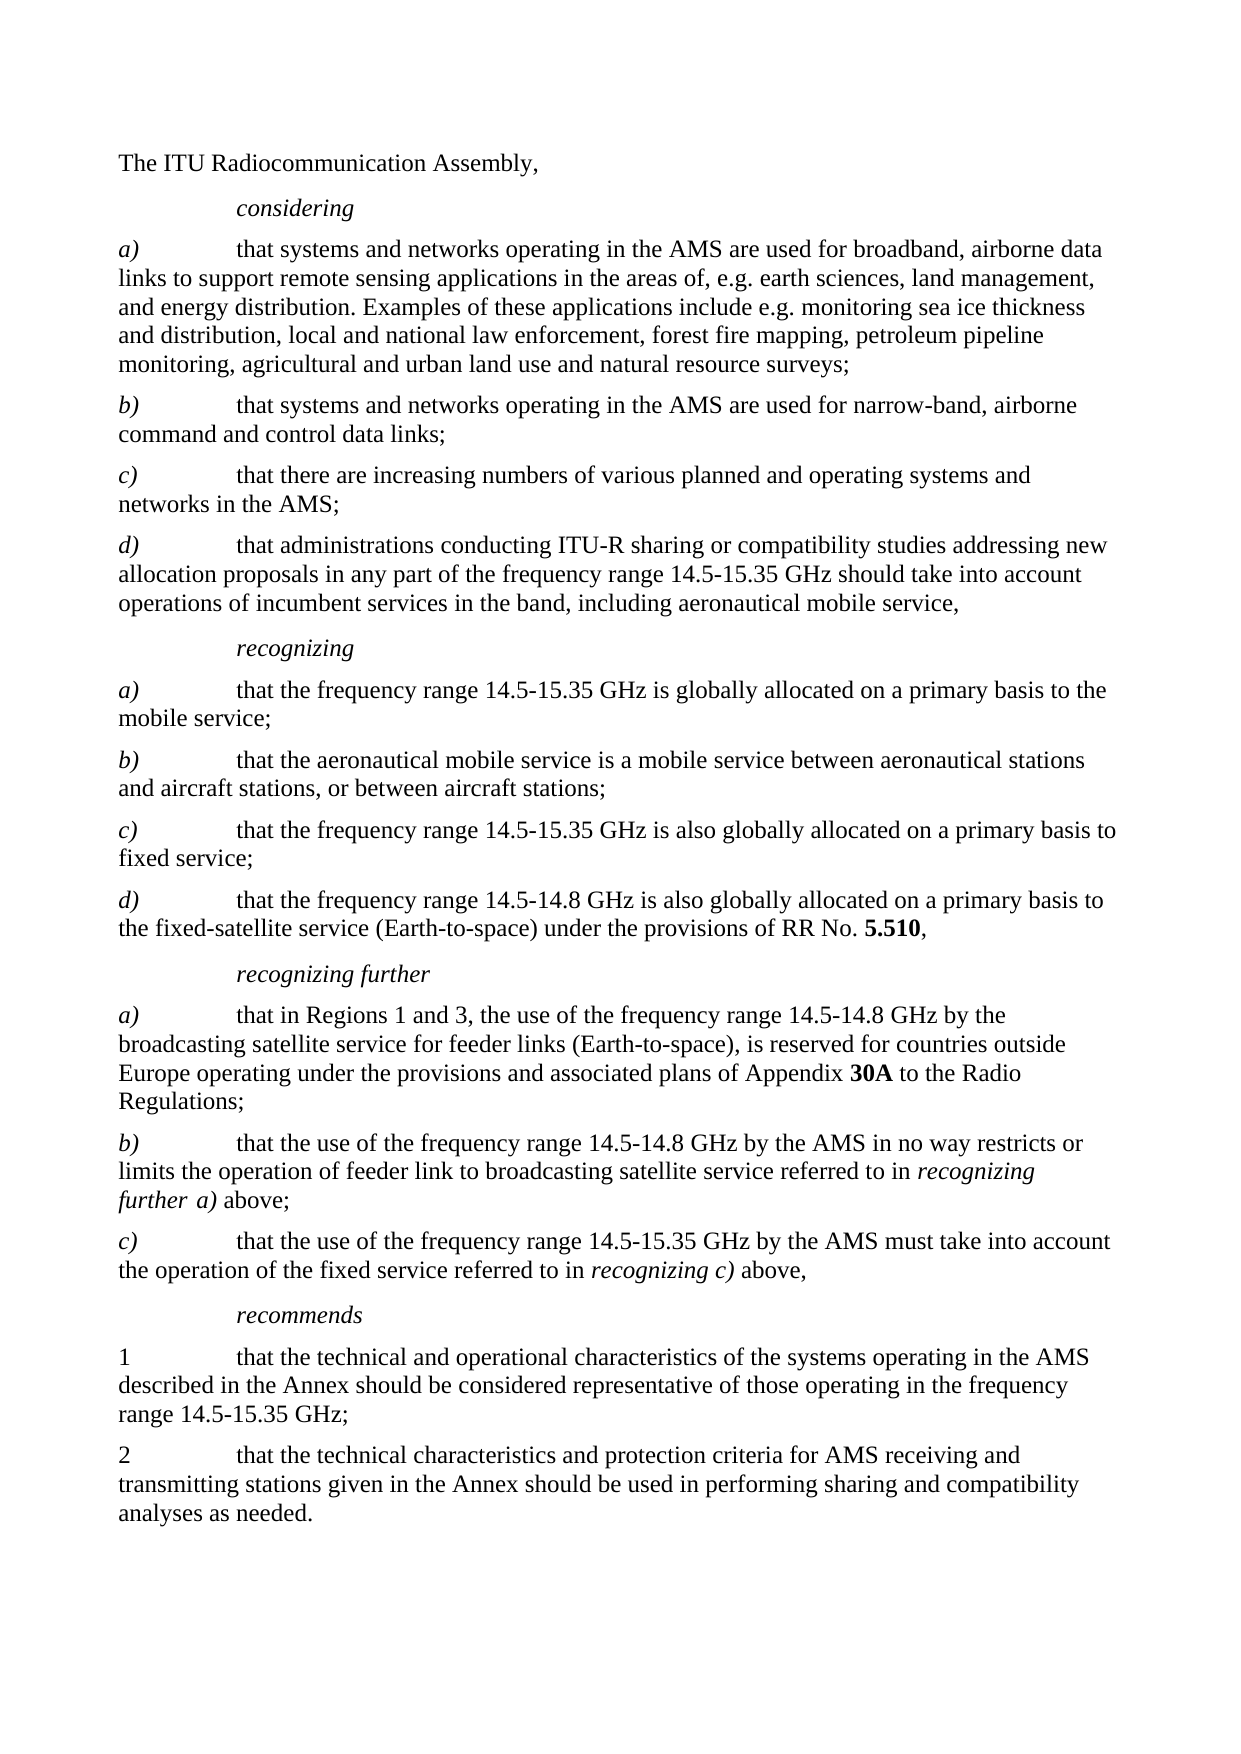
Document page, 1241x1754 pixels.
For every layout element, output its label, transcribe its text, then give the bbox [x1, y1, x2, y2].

text d) that administrations conducting ITU-R sharing or compatibility studies addressing new allocation proposals in any part of the frequency range 14.5-15.35 GHz should take into account operations of incumbent services in the band, including aeronautical mobile service, [118, 531, 1122, 617]
text considering [236, 193, 1122, 222]
text a) that systems and networks operating in the AMS are used for broadband, airborne data links to support remote sensing applications in the areas of, e.g. earth sciences, land management, and energy distribution. Examples of these applications include e.g. monitoring sea ice thickness and distribution, local and national law enforcement, forest fire mapping, petroleum pipeline monitoring, agricultural and urban land use and natural resource surveys; [118, 234, 1122, 378]
text 2 that the technical characteristics and protection criteria for AMS receiving and transmitting stations given in the Annex should be used in performing sharing and compatibility analyses as needed. [118, 1441, 1122, 1527]
text c) that there are increasing numbers of various planned and operating systems and networks in the AMS; [118, 461, 1122, 518]
title The ITU Radiocommunication Assembly, [118, 148, 1122, 176]
text recognizing further [236, 959, 1122, 988]
text 1 that the technical and operational characteristics of the systems operating in the AMS described in the Annex should be considered representative of those operating in the frequency range 14.5-15.35 GHz; [118, 1342, 1122, 1428]
text recommends [236, 1301, 1122, 1329]
text b) that the use of the frequency range 14.5-14.8 GHz by the AMS in no way restricts or limits the operation of feeder link to broadcasting satellite service referred to in recognizing further a) above; [118, 1128, 1122, 1214]
text recognizing [236, 633, 1122, 662]
text c) that the use of the frequency range 14.5-15.35 GHz by the AMS must take into account the operation of the fixed service referred to in recognizing c) above, [118, 1226, 1122, 1284]
text b) that the aeronautical mobile service is a mobile service between aeronautical stations and aircraft stations, or between aircraft stations; [118, 745, 1122, 802]
text a) that the frequency range 14.5-15.35 GHz is globally allocated on a primary basis to the mobile service; [118, 675, 1122, 732]
text b) that systems and networks operating in the AMS are used for narrow-band, airborne command and control data links; [118, 391, 1122, 448]
text a) that in Regions 1 and 3, the use of the frequency range 14.5-14.8 GHz by the broadcasting satellite service for feeder links (Earth-to-space), is reserved for countries outside Europe operating under the provisions and associated plans of Appendix 30A to the Radio Regulations; [118, 1000, 1122, 1115]
text d) that the frequency range 14.5-14.8 GHz is also globally allocated on a primary basis to the fixed-satellite service (Earth-to-space) under the provisions of RR No. 5.510, [118, 885, 1122, 942]
text c) that the frequency range 14.5-15.35 GHz is also globally allocated on a primary basis to fixed service; [118, 815, 1122, 872]
